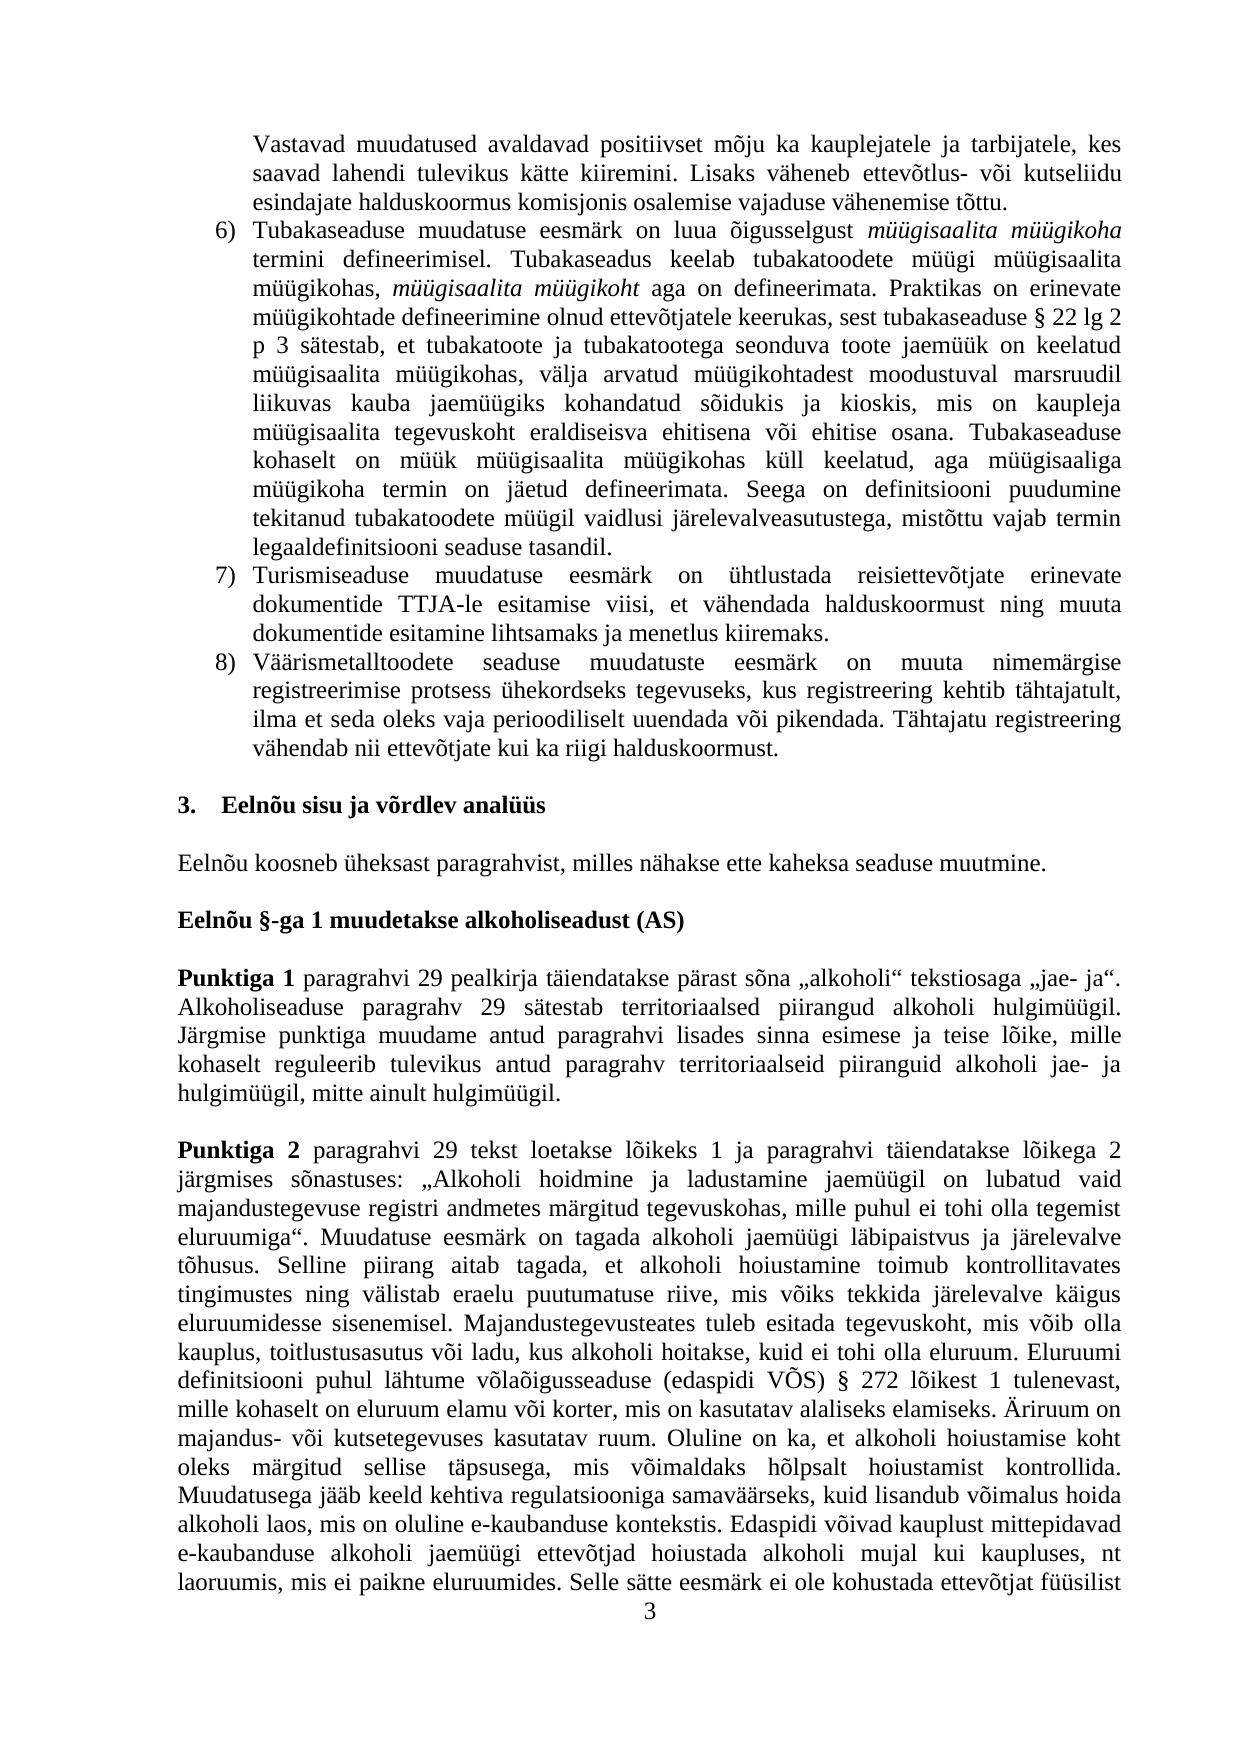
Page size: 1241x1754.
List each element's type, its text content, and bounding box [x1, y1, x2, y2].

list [215, 129, 1122, 215]
list Turismiseaduse muudatuse eesmärk on ühtlustada reisiettevõtjate erinevate dokumentide TTJA-le esitamise viisi, et vähendada halduskoormust ning muuta dokumentide esitamine lihtsamaks ja menetlus kiiremaks. [215, 560, 1122, 647]
list Tubakaseaduse muudatuse eesmärk on luua õigusselgust müügisaalita müügikoha termini defineerimisel. Tubakaseadus keelab tubakatoodete müügi müügisaalita müügikohas, müügisaalita müügikoht aga on defineerimata. Praktikas on erinevate müügikohtade defineerimine olnud ettevõtjatele keerukas, sest tubakaseaduse § 22 lg 2 p 3 sätestab, et tubakatoote ja tubakatootega seonduva toote jaemüük on keelatud müügisaalita müügikohas, välja arvatud müügikohtadest moodustuval marsruudil liikuvas kauba jaemüügiks kohandatud sõidukis ja kioskis, mis on kaupleja müügisaalita tegevuskoht eraldiseisva ehitisena või ehitise osana. Tubakaseaduse kohaselt on müük müügisaalita müügikohas küll keelatud, aga müügisaaliga müügikoha termin on jäetud defineerimata. Seega on definitsiooni puudumine tekitanud tubakatoodete müügil vaidlusi järelevalveasutustega, mistõttu vajab termin legaaldefinitsiooni seaduse tasandil. [215, 215, 1122, 560]
text Punktiga 1 paragrahvi 29 pealkirja täiendatakse pärast sõna „alkoholi“ tekstiosaga „jae- ja“. Alkoholiseaduse paragrahv 29 sätestab territoriaalsed piirangud alkoholi hulgimüügil. Järgmise punktiga muudame antud paragrahvi lisades sinna esimese ja teise lõike, mille kohaselt reguleerib tulevikus antud paragrahv territoriaalseid piiranguid alkoholi jae- ja hulgimüügil, mitte ainult hulgimüügil. [177, 963, 1122, 1107]
list Väärismetalltoodete seaduse muudatuste eesmärk on muuta nimemärgise registreerimise protsess ühekordseks tegevuseks, kus registreering kehtib tähtajatult, ilma et seda oleks vaja perioodiliselt uuendada või pikendada. Tähtajatu registreering vähendab nii ettevõtjate kui ka riigi halduskoormust. [215, 647, 1122, 762]
list Eelnõu sisu ja võrdlev analüüs [177, 790, 1122, 819]
text Eelnõu §-ga 1 muudetakse alkoholiseadust (AS) [177, 905, 1122, 934]
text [177, 1135, 1122, 1595]
text Eelnõu koosneb üheksast paragrahvist, milles nähakse ette kaheksa seaduse muutmine. [177, 848, 1122, 877]
